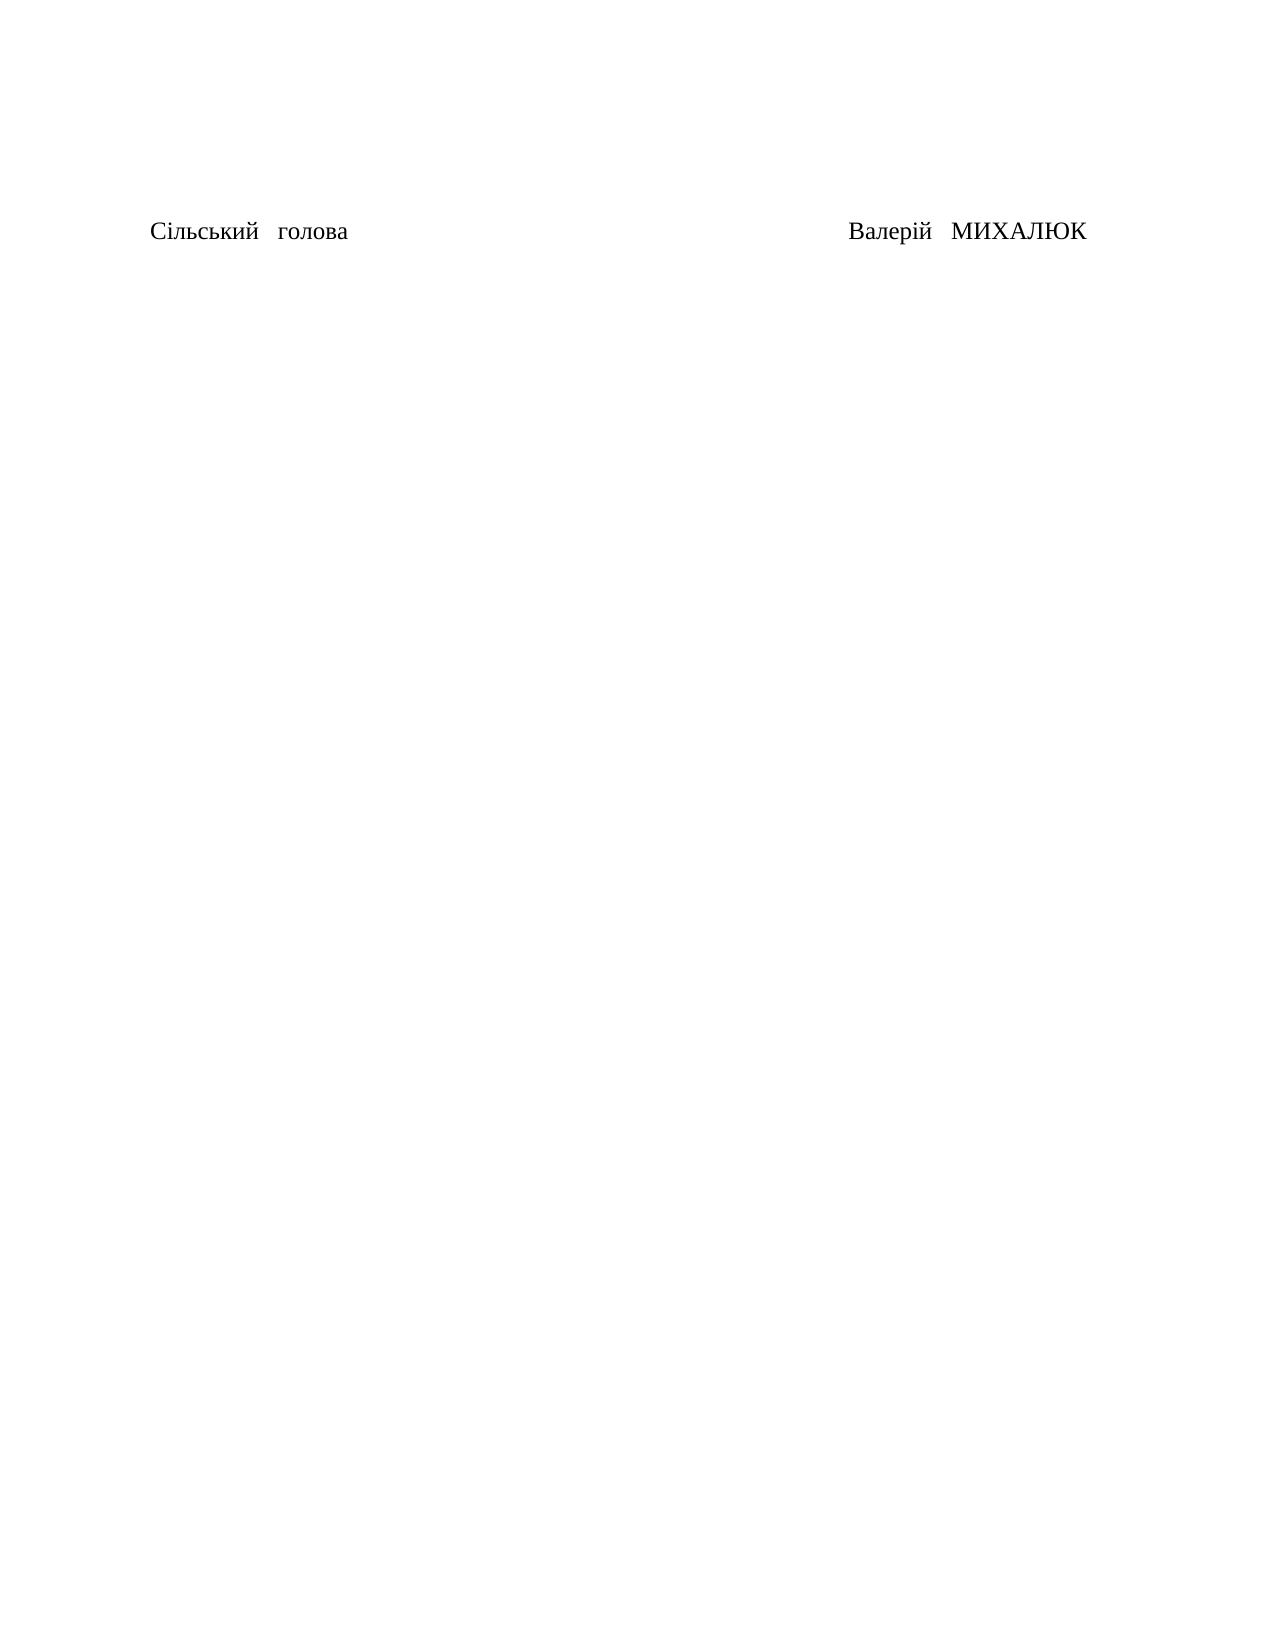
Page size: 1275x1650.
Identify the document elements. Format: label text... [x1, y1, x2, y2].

text Сільський голова Валерій МИХАЛЮК [150, 216, 1125, 245]
